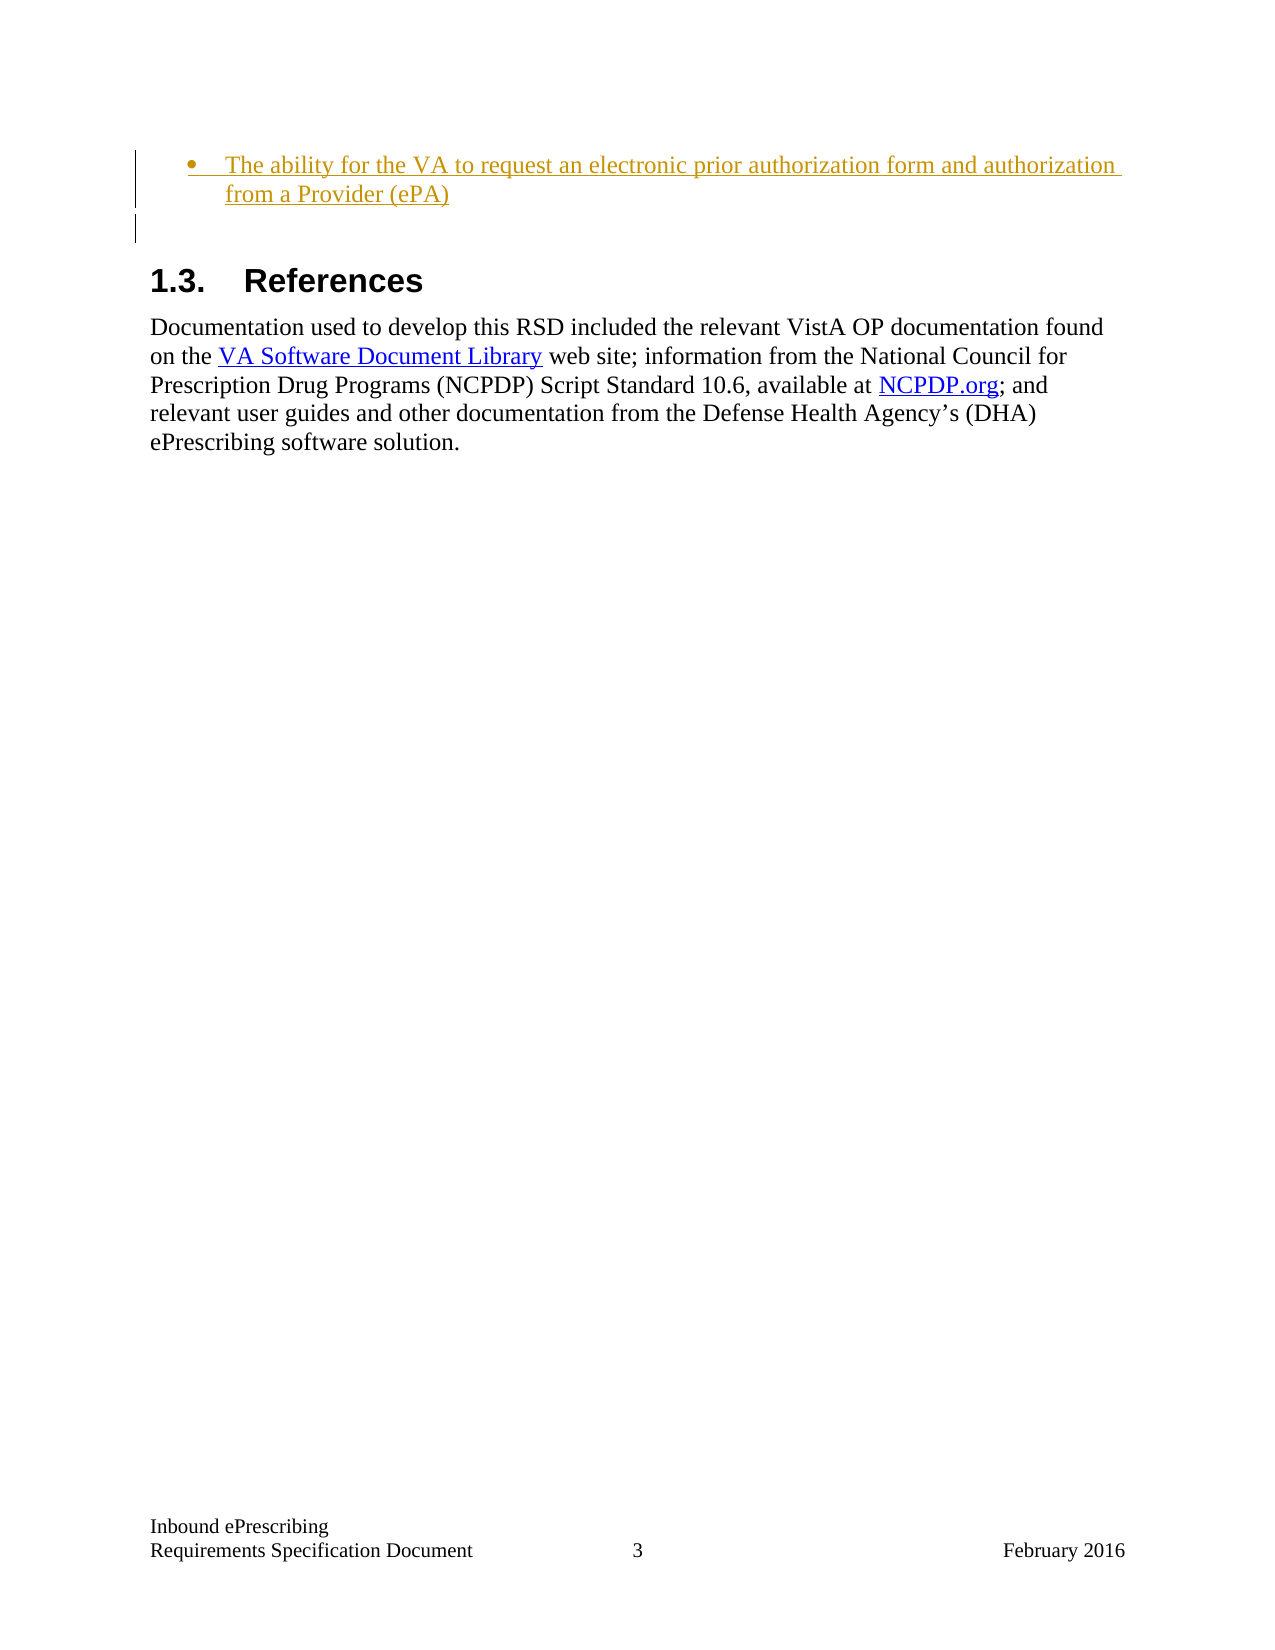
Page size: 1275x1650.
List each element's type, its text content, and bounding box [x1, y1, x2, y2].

text Documentation used to develop this RSD included the relevant VistA OP documentation found on the VA Software Document Library web site; information from the National Council for Prescription Drug Programs (NCPDP) Script Standard 10.6, available at NCPDP.org; and relevant user guides and other documentation from the Defense Health Agency’s (DHA) ePrescribing software solution. [150, 312, 1125, 456]
subtitle References [150, 261, 1125, 300]
